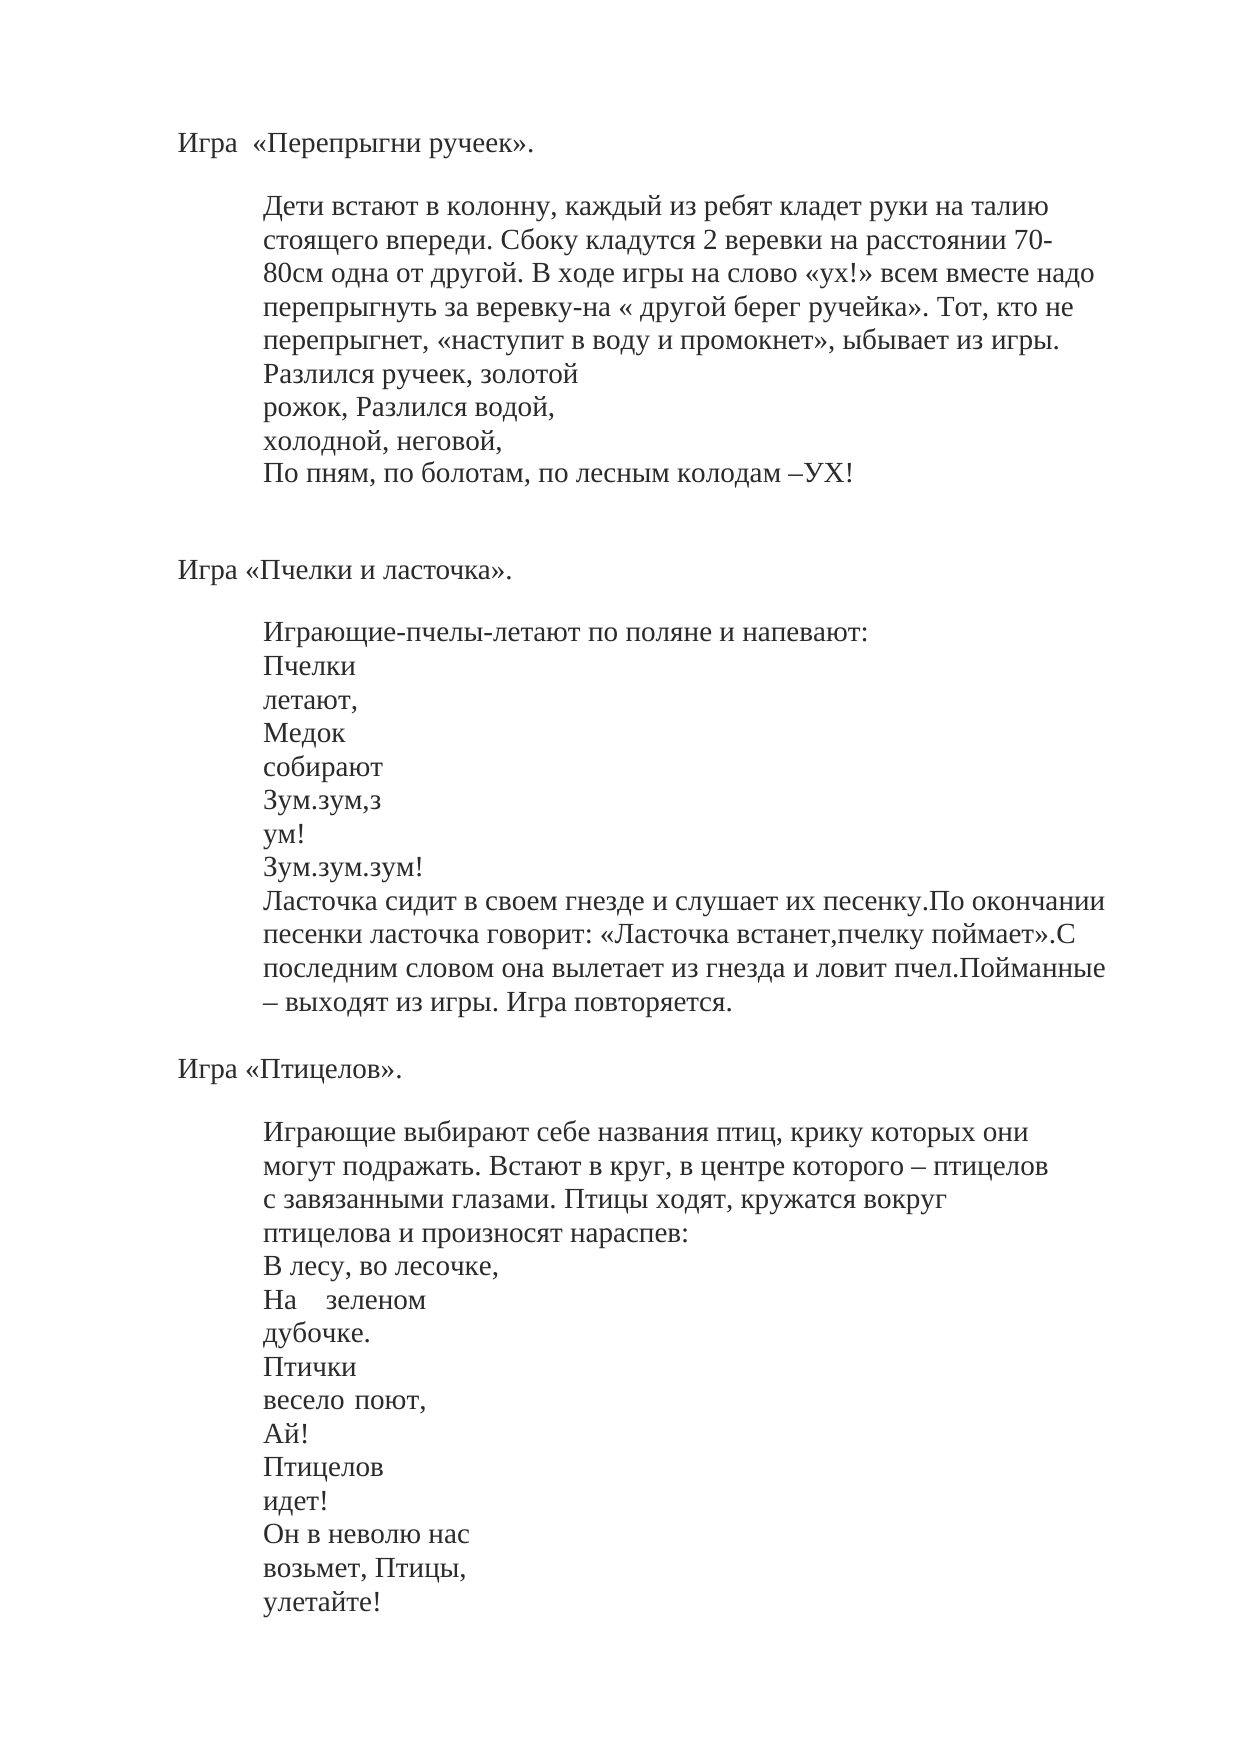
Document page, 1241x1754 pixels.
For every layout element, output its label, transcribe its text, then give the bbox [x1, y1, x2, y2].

subtitle Игра «Птицелов». [177, 1051, 1152, 1085]
text На зеленом дубочке. Птички весело поют, Ай! Птицелов идет! [263, 1282, 426, 1517]
text Пчелки летают, Медок собирают Зум.зум,зум! [263, 648, 385, 849]
text По пням, по болотам, по лесным колодам –УХ! [263, 457, 1152, 489]
text Разлился ручеек, золотой рожок, Разлился водой, холодной, неговой, [263, 356, 611, 457]
text Играющие выбирают себе названия птиц, крику которых они могут подражать. Встают в круг, в центре которого – птицелов с завязанными глазами. Птицы ходят, кружатся вокруг птицелова и произносят нараспев: [263, 1114, 1060, 1248]
text Играющие-пчелы-летают по поляне и напевают: [263, 615, 1152, 648]
text Он в неволю нас возьмет, Птицы, улетайте! [263, 1517, 497, 1617]
text Ласточка сидит в своем гнезде и слушает их песенку.По окончании песенки ласточка говорит: «Ласточка встанет,пчелку поймает».С последним словом она вылетает из гнезда и ловит пчел.Пойманные – выходят из игры. Игра повторяется. [263, 883, 1115, 1017]
subtitle Игра «Перепрыгни ручеек». [177, 126, 1152, 159]
text В лесу, во лесочке, [263, 1248, 1060, 1282]
subtitle Игра «Пчелки и ласточка». [177, 552, 1152, 586]
text Дети встают в колонну, каждый из ребят кладет руки на талию стоящего впереди. Сбоку кладутся 2 веревки на расстоянии 70-80см одна от другой. В ходе игры на слово «ух!» всем вместе надо перепрыгнуть за веревку-на « другой берег ручейка». Тот, кто не перепрыгнет, «наступит в воду и промокнет», ыбывает из игры. [263, 188, 1106, 356]
text Зум.зум.зум! [263, 849, 1152, 883]
